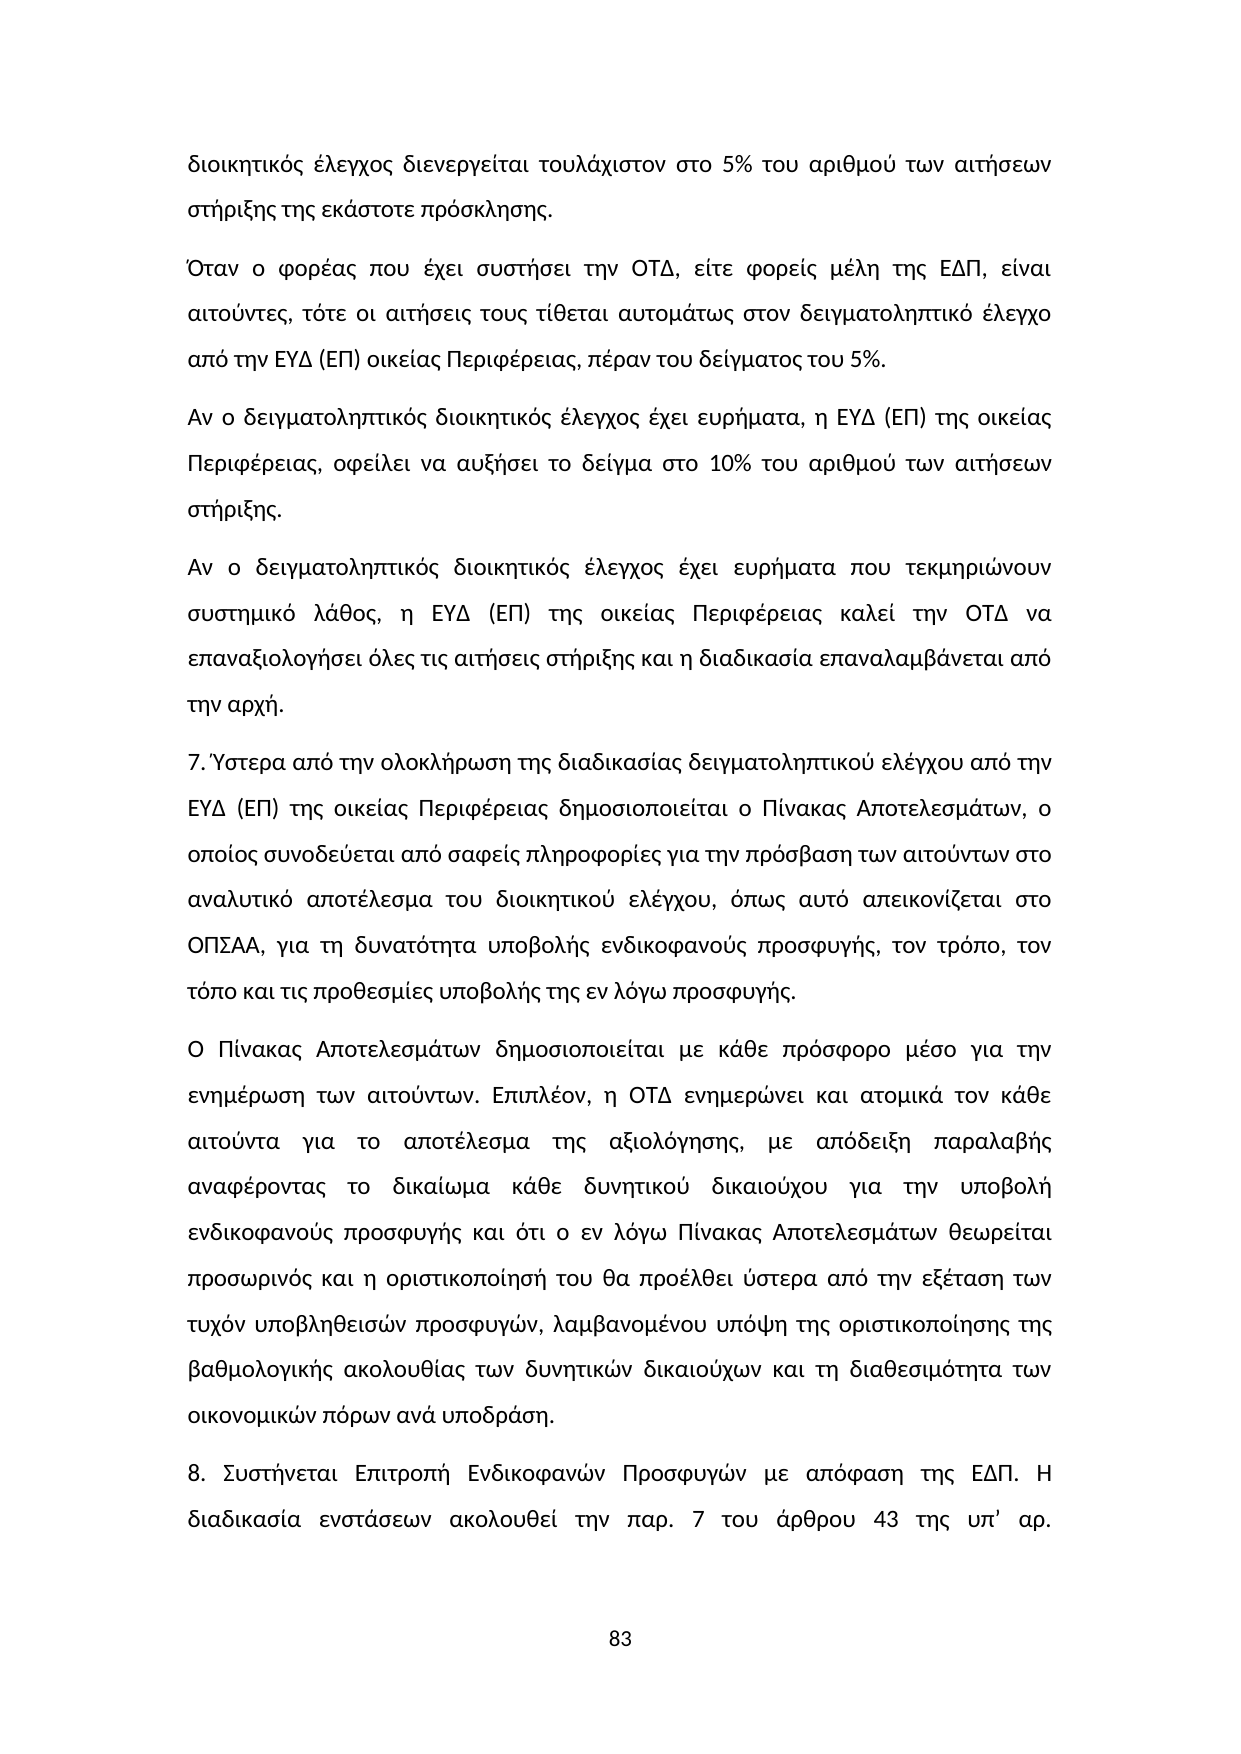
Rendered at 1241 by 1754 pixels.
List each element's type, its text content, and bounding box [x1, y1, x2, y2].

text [187, 148, 1053, 224]
text Αν ο δειγματοληπτικός διοικητικός έλεγχος έχει ευρήματα, η ΕΥΔ (ΕΠ) της οικείας Περιφέρειας, οφείλει να αυξήσει το δείγμα στο 10% του αριθμού των αιτήσεων στήριξης. [187, 401, 1053, 523]
text Όταν ο φορέας που έχει συστήσει την ΟΤΔ, είτε φορείς μέλη της ΕΔΠ, είναι αιτούντες, τότε οι αιτήσεις τους τίθεται αυτομάτως στον δειγματοληπτικό έλεγχο από την ΕΥΔ (ΕΠ) οικείας Περιφέρειας, πέραν του δείγματος του 5%. [187, 252, 1053, 374]
text Αν ο δειγματοληπτικός διοικητικός έλεγχος έχει ευρήματα που τεκμηριώνουν συστημικό λάθος, η ΕΥΔ (ΕΠ) της οικείας Περιφέρειας καλεί την ΟΤΔ να επαναξιολογήσει όλες τις αιτήσεις στήριξης και η διαδικασία επαναλαμβάνεται από την αρχή. [187, 551, 1053, 719]
text 7. Ύστερα από την ολοκλήρωση της διαδικασίας δειγματοληπτικού ελέγχου από την ΕΥΔ (ΕΠ) της οικείας Περιφέρειας δημοσιοποιείται ο Πίνακας Αποτελεσμάτων, ο οποίος συνοδεύεται από σαφείς πληροφορίες για την πρόσβαση των αιτούντων στο αναλυτικό αποτέλεσμα του διοικητικού ελέγχου, όπως αυτό απεικονίζεται στο ΟΠΣΑΑ, για τη δυνατότητα υποβολής ενδικοφανούς προσφυγής, τον τρόπο, τον τόπο και τις προθεσμίες υποβολής της εν λόγω προσφυγής. [187, 746, 1053, 1006]
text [187, 1457, 1053, 1534]
text Ο Πίνακας Αποτελεσμάτων δημοσιοποιείται με κάθε πρόσφορο μέσο για την ενημέρωση των αιτούντων. Επιπλέον, η ΟΤΔ ενημερώνει και ατομικά τον κάθε αιτούντα για το αποτέλεσμα της αξιολόγησης, με απόδειξη παραλαβής αναφέροντας το δικαίωμα κάθε δυνητικού δικαιούχου για την υποβολή ενδικοφανούς προσφυγής και ότι ο εν λόγω Πίνακας Αποτελεσμάτων θεωρείται προσωρινός και η οριστικοποίησή του θα προέλθει ύστερα από την εξέταση των τυχόν υποβληθεισών προσφυγών, λαμβανομένου υπόψη της οριστικοποίησης της βαθμολογικής ακολουθίας των δυνητικών δικαιούχων και τη διαθεσιμότητα των οικονομικών πόρων ανά υποδράση. [187, 1033, 1053, 1430]
